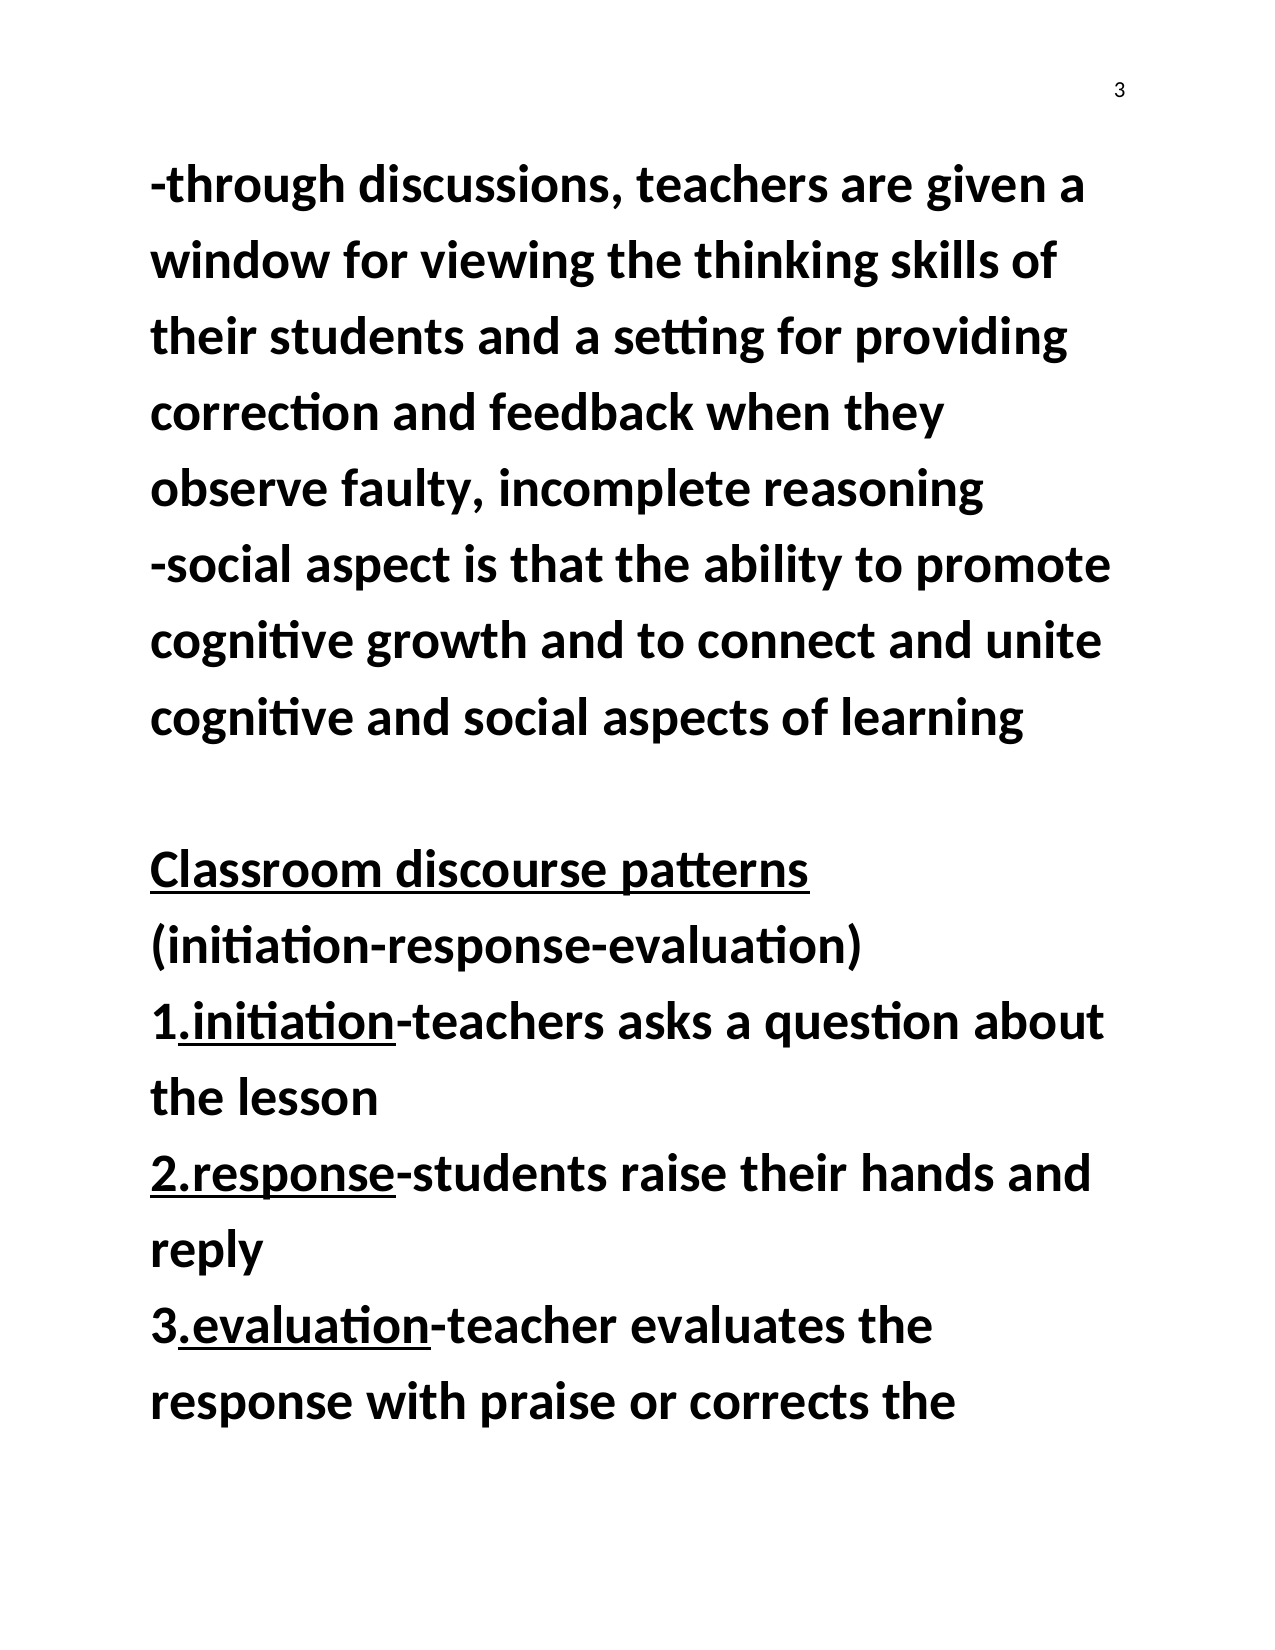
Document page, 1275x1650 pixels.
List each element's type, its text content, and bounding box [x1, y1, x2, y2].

text Classroom discourse patterns [150, 834, 1125, 901]
text (initiation-response-evaluation) [150, 910, 1125, 977]
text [150, 1291, 1125, 1433]
text -social aspect is that the ability to promote cognitive growth and to connect and unite cognitive and social aspects of learning [150, 530, 1125, 748]
text 1.initiation-teachers asks a question about the lesson [150, 986, 1125, 1129]
text -through discussions, teachers are given a window for viewing the thinking skills of their students and a setting for providing correction and feedback when they observe faulty, incomplete reasoning [150, 150, 1125, 520]
text 2.response-students raise their hands and reply [150, 1138, 1125, 1281]
